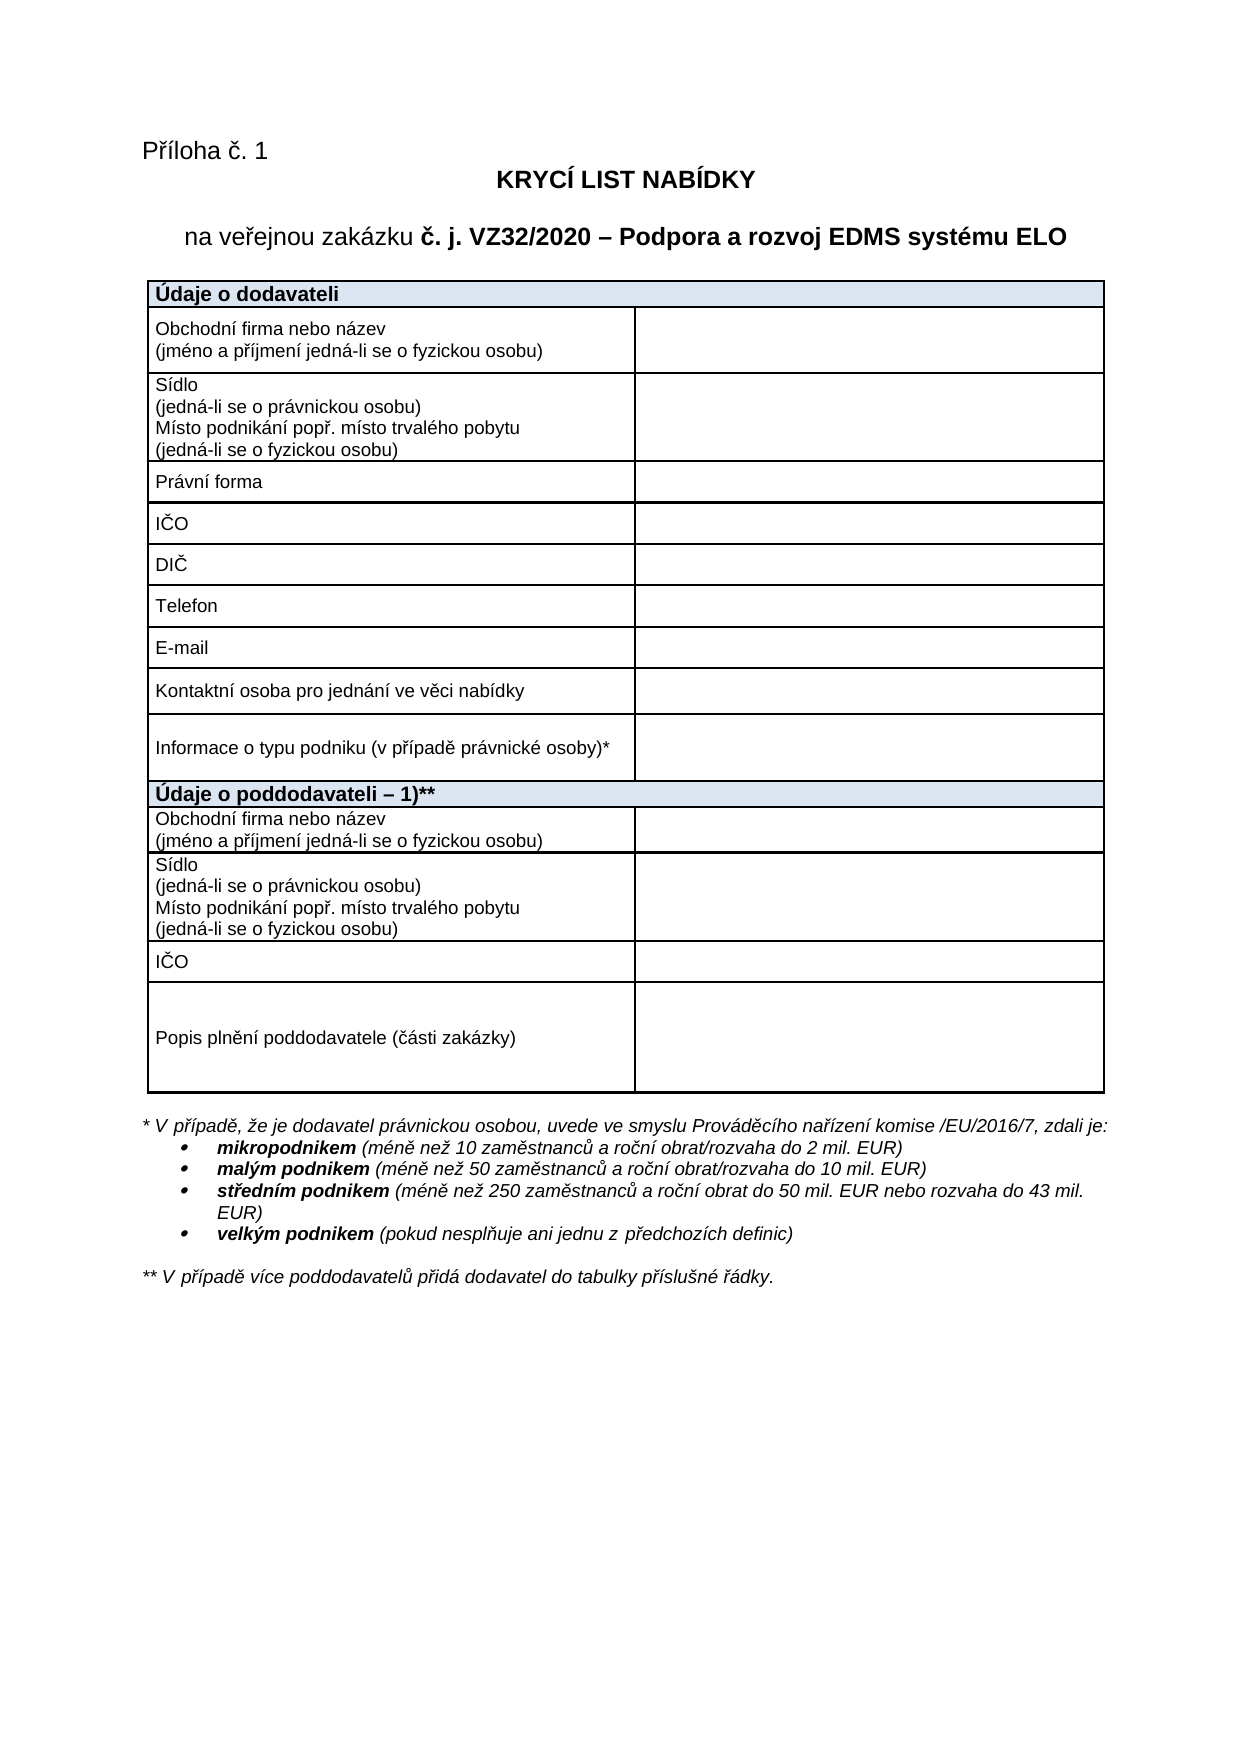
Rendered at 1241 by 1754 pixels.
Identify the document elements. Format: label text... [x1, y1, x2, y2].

table_cell [636, 628, 1103, 667]
table_cell [636, 545, 1103, 584]
list malým podnikem (méně než 50 zaměstnanců a roční obrat/rozvaha do 10 mil. EUR) [179, 1158, 1110, 1180]
text KRYCÍ LIST NABÍDKY [142, 164, 1110, 193]
text * V případě, že je dodavatel právnickou osobou, uvede ve smyslu Prováděcího nařízení komise /EU/2016/7, zdali je: [142, 1115, 1110, 1137]
text Příloha č. 1 [142, 136, 1110, 164]
table_cell Informace o typu podniku (v případě právnické osoby)* [149, 715, 634, 780]
table_cell Obchodní firma nebo název (jméno a příjmení jedná-li se o fyzickou osobu) [149, 308, 634, 372]
table_cell DIČ [149, 545, 634, 584]
list velkým podnikem (pokud nesplňuje ani jednu z předchozích definic) [179, 1223, 1110, 1245]
table_cell Kontaktní osoba pro jednání ve věci nabídky [149, 669, 634, 713]
text ** V případě více poddodavatelů přidá dodavatel do tabulky příslušné řádky. [142, 1266, 1110, 1288]
table_cell [636, 504, 1103, 543]
table_cell [636, 374, 1103, 460]
list středním podnikem (méně než 250 zaměstnanců a roční obrat do 50 mil. EUR nebo rozvaha do 43 mil. EUR) [179, 1180, 1110, 1223]
table_cell [636, 669, 1103, 713]
table_cell Sídlo (jedná-li se o právnickou osobu) Místo podnikání popř. místo trvalého pobytu (jedná-li se o fyzickou osobu) [149, 854, 634, 940]
table_cell Telefon [149, 586, 634, 626]
table_cell [636, 715, 1103, 780]
table_cell [636, 462, 1103, 501]
text na veřejnou zakázku č. j. VZ32/2020 – Podpora a rozvoj EDMS systému ELO [142, 222, 1110, 251]
table_cell [636, 942, 1103, 981]
table_cell [636, 586, 1103, 626]
table_cell [636, 983, 1103, 1091]
table_cell Sídlo (jedná-li se o právnickou osobu) Místo podnikání popř. místo trvalého pobytu (jedná-li se o fyzickou osobu) [149, 374, 634, 460]
table_cell [636, 854, 1103, 940]
table_header Údaje o dodavateli [149, 282, 1103, 306]
table_cell [636, 308, 1103, 372]
table_cell Údaje o poddodavateli – 1)** [149, 782, 1103, 806]
table_cell Obchodní firma nebo název (jméno a příjmení jedná-li se o fyzickou osobu) [149, 808, 634, 851]
table_cell [636, 808, 1103, 851]
list mikropodnikem (méně než 10 zaměstnanců a roční obrat/rozvaha do 2 mil. EUR) [179, 1137, 1110, 1158]
table_cell E-mail [149, 628, 634, 667]
table_cell Právní forma [149, 462, 634, 501]
table_cell IČO [149, 942, 634, 981]
table_cell Popis plnění poddodavatele (části zakázky) [149, 983, 634, 1091]
table_cell IČO [149, 504, 634, 543]
